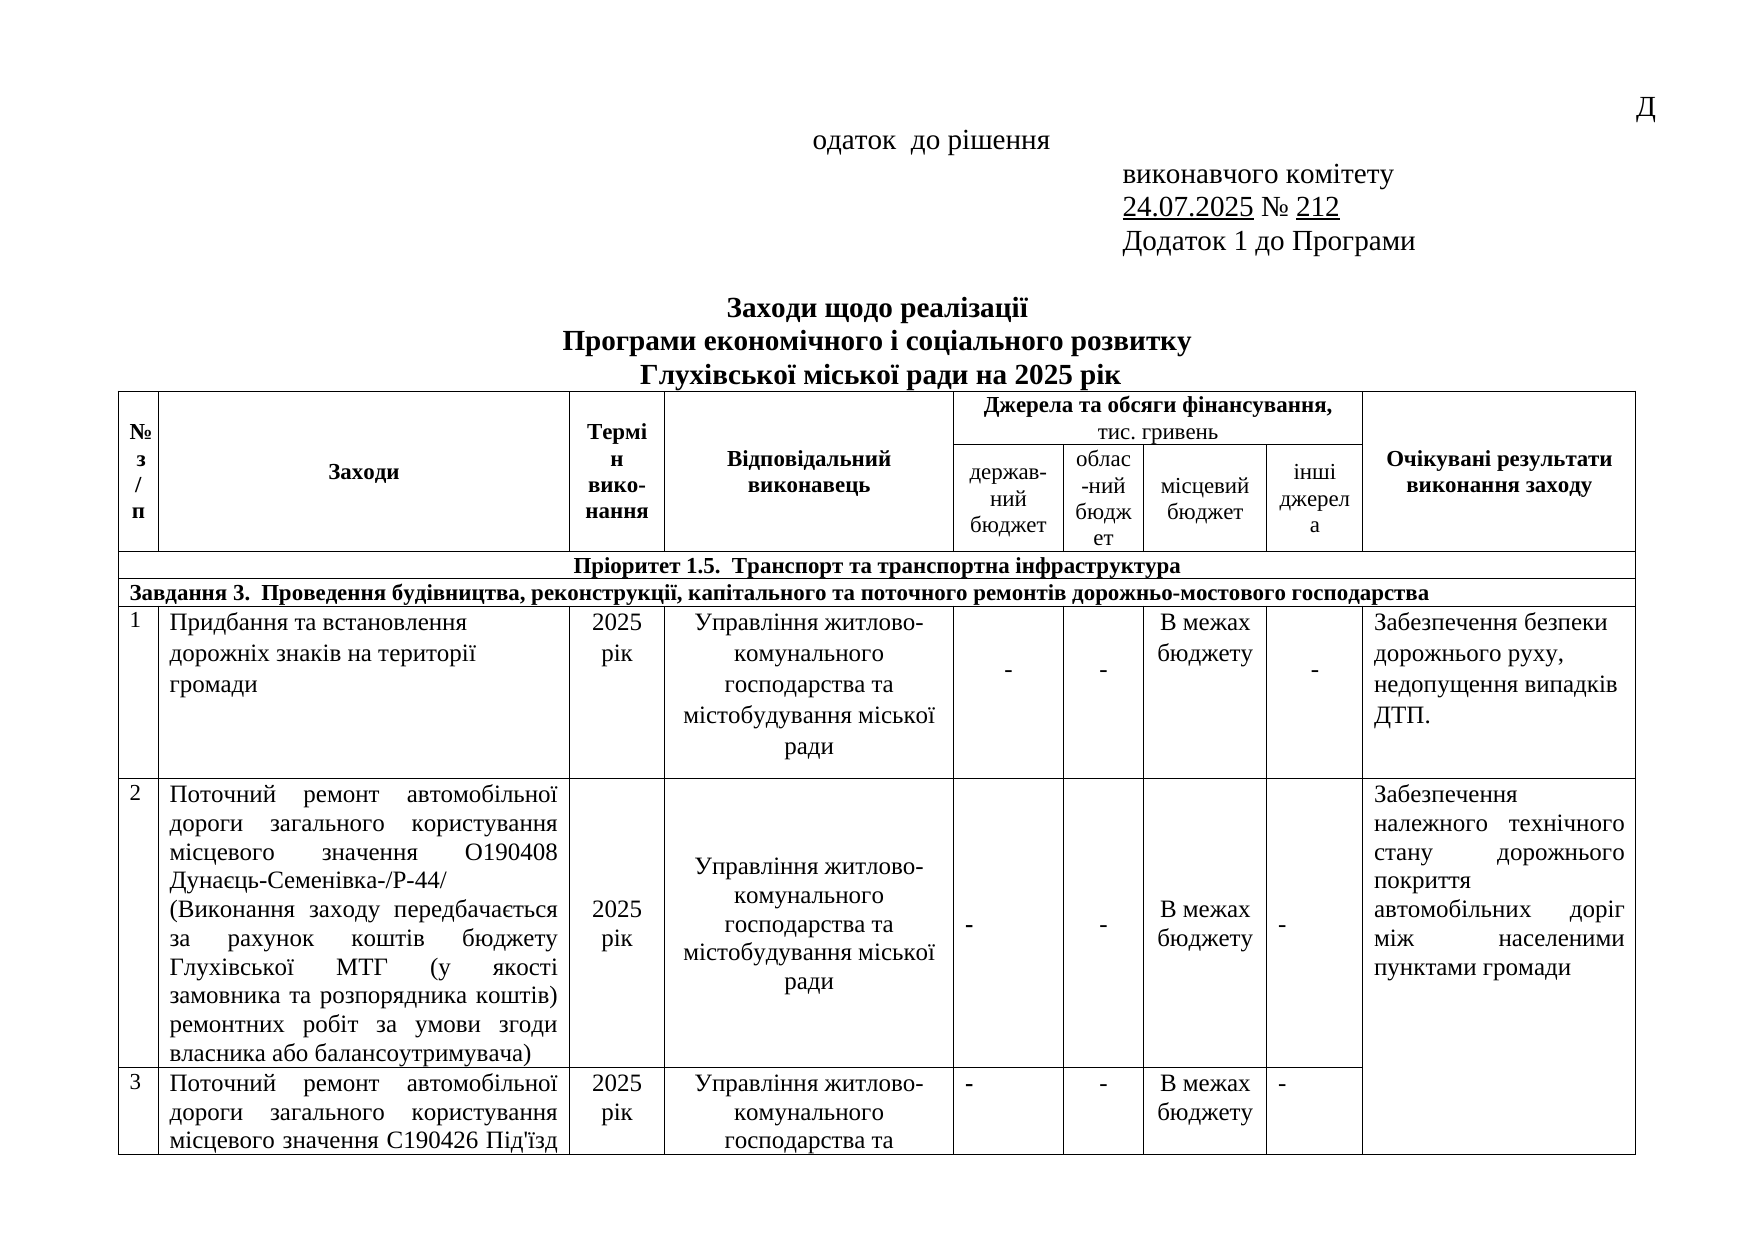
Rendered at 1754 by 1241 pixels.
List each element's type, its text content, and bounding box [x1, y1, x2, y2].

table_header Заходи [159, 392, 569, 551]
table_cell Управління житлово-комунального господарства та містобудування міської ради [665, 607, 953, 778]
table_cell - [1267, 1068, 1362, 1154]
table_cell облас-ний бюджет [1064, 445, 1143, 551]
table_header Джерела та обсяги фінансування, тис. гривень [954, 392, 1362, 444]
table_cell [159, 1068, 569, 1154]
table_cell - [1064, 1068, 1143, 1154]
table_cell 2025 рік [570, 607, 664, 778]
table_cell Придбання та встановлення дорожніх знаків на території громади [159, 607, 569, 778]
table_cell 1 [119, 607, 158, 778]
table_cell В межах бюджету [1144, 779, 1266, 1067]
table_cell - [1267, 779, 1362, 1067]
table_header № з/п [119, 392, 158, 551]
table_cell - [1064, 779, 1143, 1067]
table_cell інші джерела [1267, 445, 1362, 551]
table_cell - [954, 779, 1063, 1067]
table_cell Забезпечення належного технічного стану дорожнього покриття автомобільних доріг між населеними пунктами громади [1363, 779, 1635, 1154]
table_cell - [1064, 607, 1143, 778]
table_cell 3 [119, 1068, 158, 1154]
table_cell 2 [119, 779, 158, 1067]
table_header Очікувані результати виконання заходу [1363, 392, 1635, 551]
text Додаток до рішення [812, 89, 1636, 156]
table_cell держав-ний бюджет [954, 445, 1063, 551]
text Програми економічного і соціального розвитку [118, 323, 1636, 357]
table_cell - [954, 1068, 1063, 1154]
table_header Відповідальний виконавець [665, 392, 953, 551]
table_cell - [1267, 607, 1362, 778]
table_cell В межах бюджету [1144, 607, 1266, 778]
table_cell Завдання 3. Проведення будівництва, реконструкції, капітального та поточного ремонтів дорожньо-мостового господарства [119, 579, 1635, 606]
table_cell В межах бюджету [1144, 1068, 1266, 1154]
table_cell 2025 рік [570, 779, 664, 1067]
table_header Термін вико- нання [570, 392, 664, 551]
table_cell Пріоритет 1.5. Транспорт та транспортна інфраструктура [119, 552, 1635, 578]
table_cell 2025 рік [570, 1068, 664, 1154]
table_cell - [954, 607, 1063, 778]
text Глухівської міської ради на 2025 рік [118, 357, 1636, 391]
text Заходи щодо реалізації [118, 290, 1636, 323]
text 24.07.2025 № 212 [118, 189, 1636, 223]
table_cell місцевий бюджет [1144, 445, 1266, 551]
table_cell Управління житлово-комунального господарства та містобудування міської ради [665, 779, 953, 1067]
text Додаток 1 до Програми [118, 223, 1636, 256]
table_cell Забезпечення безпеки дорожнього руху, недопущення випадків ДТП. [1363, 607, 1635, 778]
text виконавчого комітету [118, 156, 1636, 189]
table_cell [665, 1068, 953, 1154]
table_cell Поточний ремонт автомобільної дороги загального користування місцевого значення О190408 Дунаєць-Семенівка-/Р-44/ (Виконання заходу передбачається за рахунок коштів бюджету Глухівської МТГ (у якості замовника та розпорядника коштів) ремонтних робіт за умови згоди власника або балансоутримувача) [159, 779, 569, 1067]
